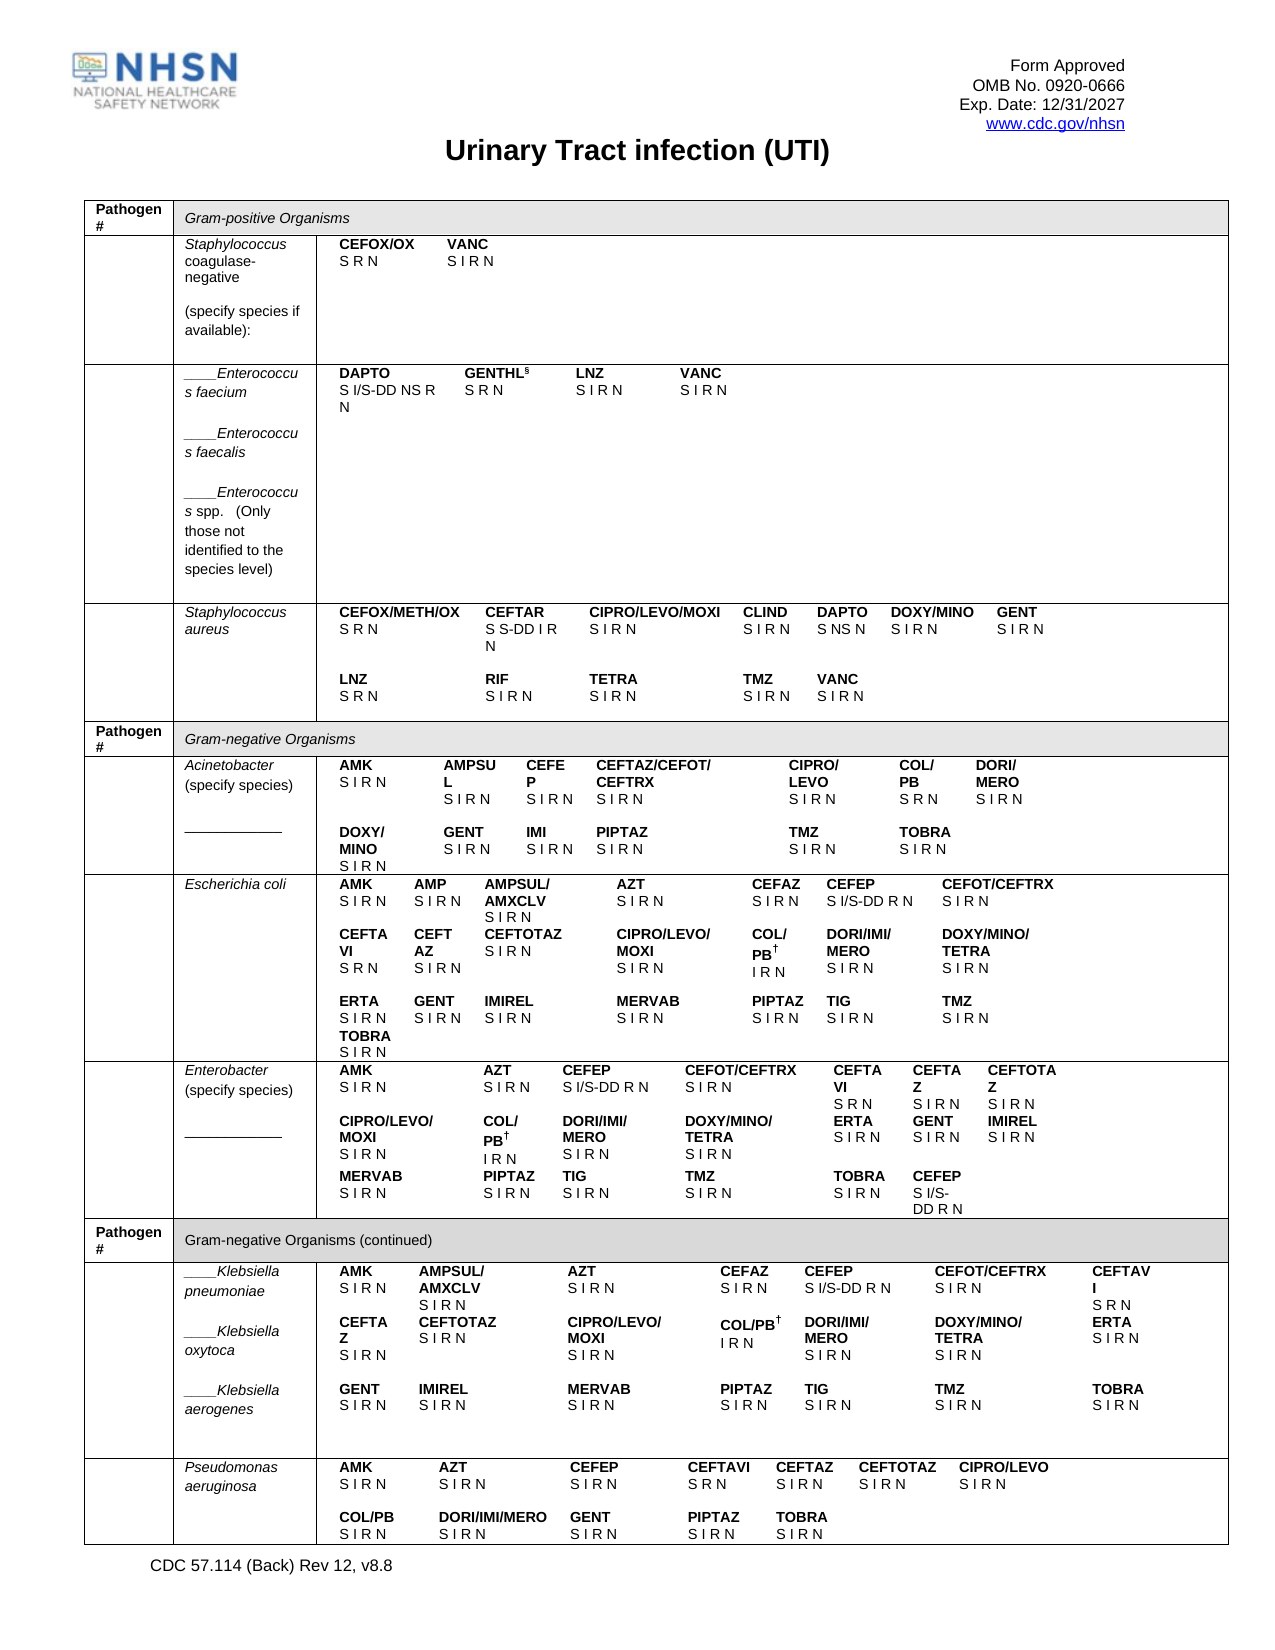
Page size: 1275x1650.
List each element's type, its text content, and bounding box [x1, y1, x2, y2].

table_cell Pathogen # [85, 722, 173, 756]
table_cell [85, 604, 173, 721]
table_cell [317, 604, 1228, 721]
table_cell [85, 365, 173, 603]
table_cell [317, 1459, 1228, 1544]
table_cell Acinetobacter (specify species) ____________ [174, 757, 316, 874]
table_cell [174, 1459, 316, 1544]
table_cell [85, 1062, 173, 1218]
table_cell Gram-negative Organisms [174, 722, 1228, 756]
picture [70, 48, 240, 110]
table_cell Gram-negative Organisms (continued) [174, 1219, 1228, 1262]
table_cell ____Enterococcus faecium ____Enterococcus faecalis ____Enterococcus spp. (Only those not identified to the species level) [174, 365, 316, 603]
table_cell Escherichia coli [174, 875, 316, 1061]
table_cell [85, 1263, 173, 1458]
table_cell [317, 1263, 1228, 1458]
table_cell [317, 365, 1228, 603]
table_cell Enterobacter (specify species) ____________ [174, 1062, 316, 1218]
table_cell [317, 1062, 1228, 1218]
text Urinary Tract infection (UTI) [150, 133, 1125, 166]
table_cell [85, 875, 173, 1061]
table_cell Pathogen # [85, 1219, 173, 1262]
table_cell Staphylococcus coagulase-negative (specify species if available): [174, 236, 316, 364]
table_cell Staphylococcus aureus [174, 604, 316, 721]
table_header Pathogen # [85, 201, 173, 234]
table_cell [317, 875, 1228, 1061]
table_cell [85, 236, 173, 364]
table_cell [85, 757, 173, 874]
table_cell ____Klebsiella pneumoniae ____Klebsiella oxytoca ____Klebsiella aerogenes [174, 1263, 316, 1458]
table_cell [317, 236, 1228, 364]
table_cell [85, 1459, 173, 1544]
table_cell [317, 757, 1228, 874]
table_header Gram-positive Organisms [174, 201, 1228, 234]
